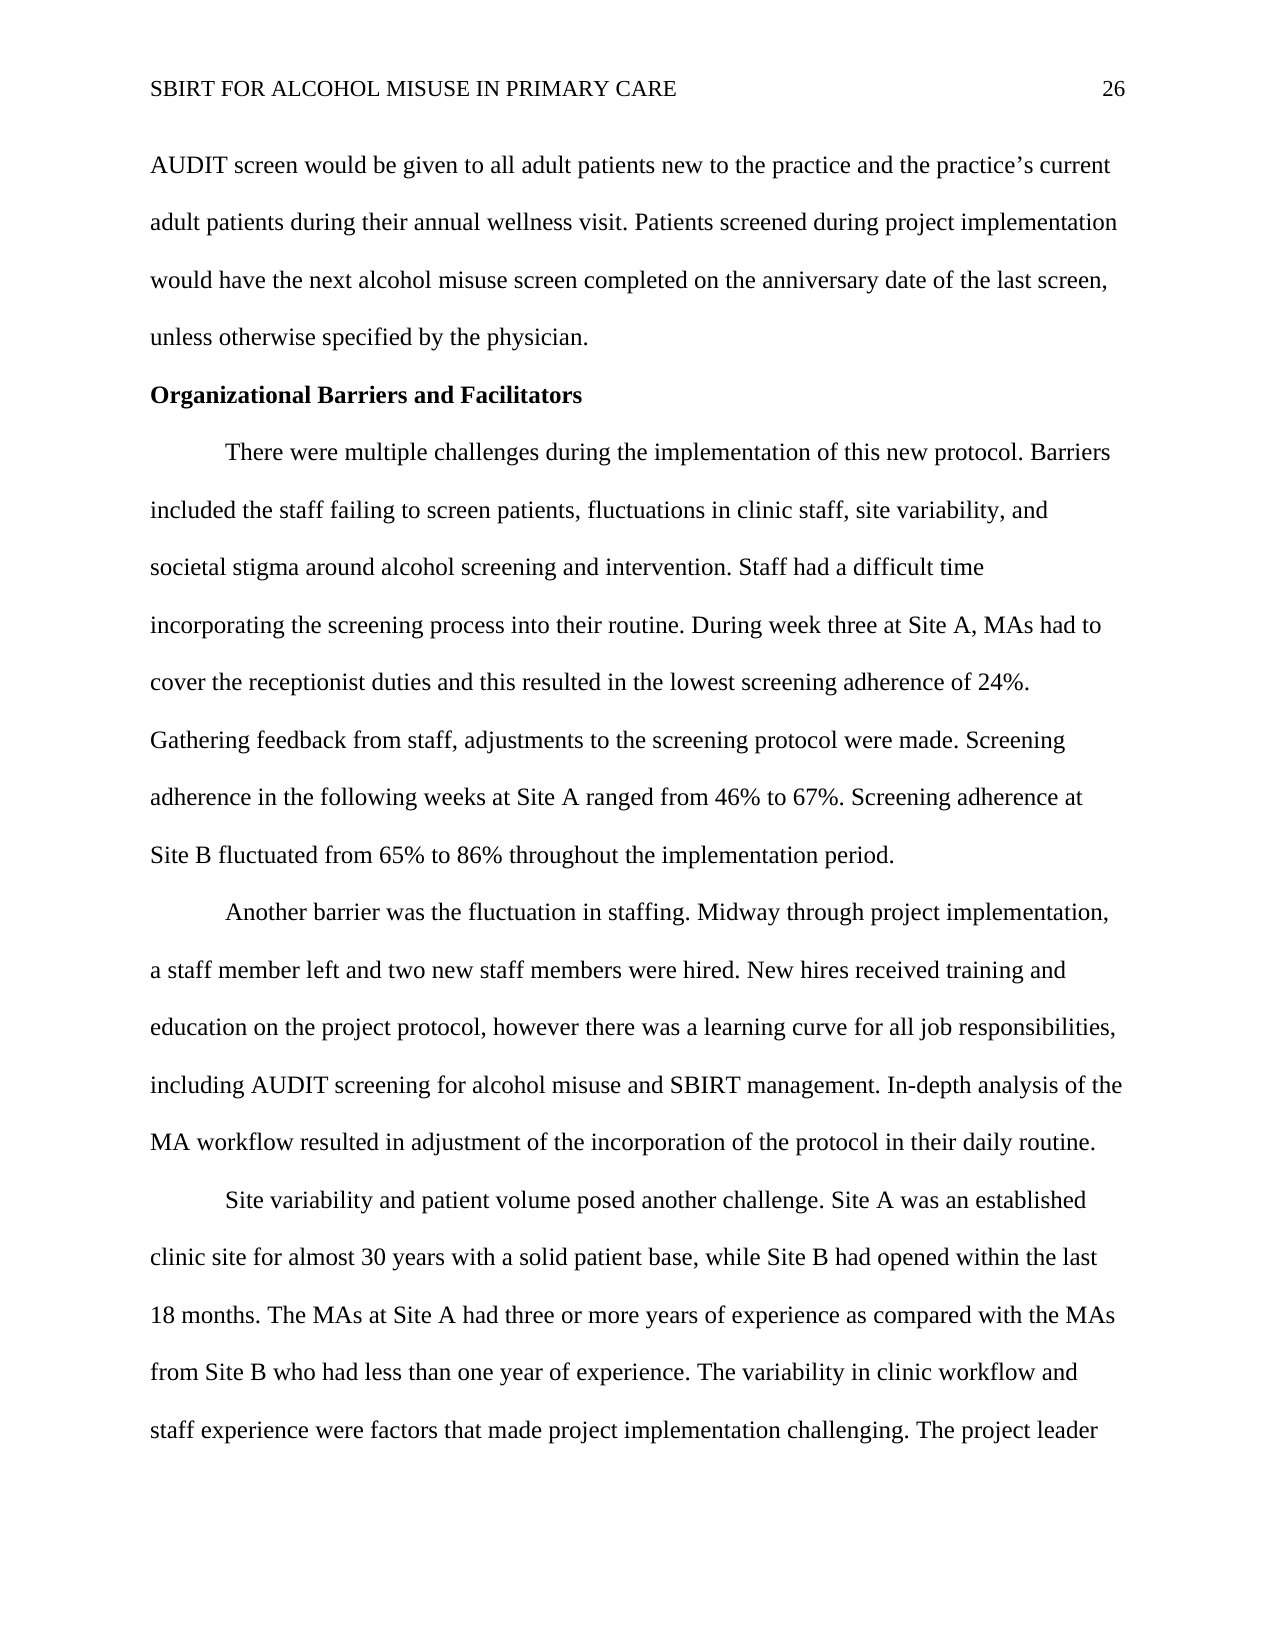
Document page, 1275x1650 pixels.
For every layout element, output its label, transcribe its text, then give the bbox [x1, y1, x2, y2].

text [150, 1185, 1125, 1444]
text Another barrier was the fluctuation in staffing. Midway through project implementation, a staff member left and two new staff members were hired. New hires received training and education on the project protocol, however there was a learning curve for all job responsibilities, including AUDIT screening for alcohol misuse and SBIRT management. In-depth analysis of the MA workflow resulted in adjustment of the incorporation of the protocol in their daily routine. [150, 897, 1125, 1156]
text Organizational Barriers and Facilitators [150, 380, 1125, 409]
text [150, 150, 1125, 351]
text There were multiple challenges during the implementation of this new protocol. Barriers included the staff failing to screen patients, fluctuations in clinic staff, site variability, and societal stigma around alcohol screening and intervention. Staff had a difficult time incorporating the screening process into their routine. During week three at Site A, MAs had to cover the receptionist duties and this resulted in the lowest screening adherence of 24%. Gathering feedback from staff, adjustments to the screening protocol were made. Screening adherence in the following weeks at Site A ranged from 46% to 67%. Screening adherence at Site B fluctuated from 65% to 86% throughout the implementation period. [150, 437, 1125, 869]
